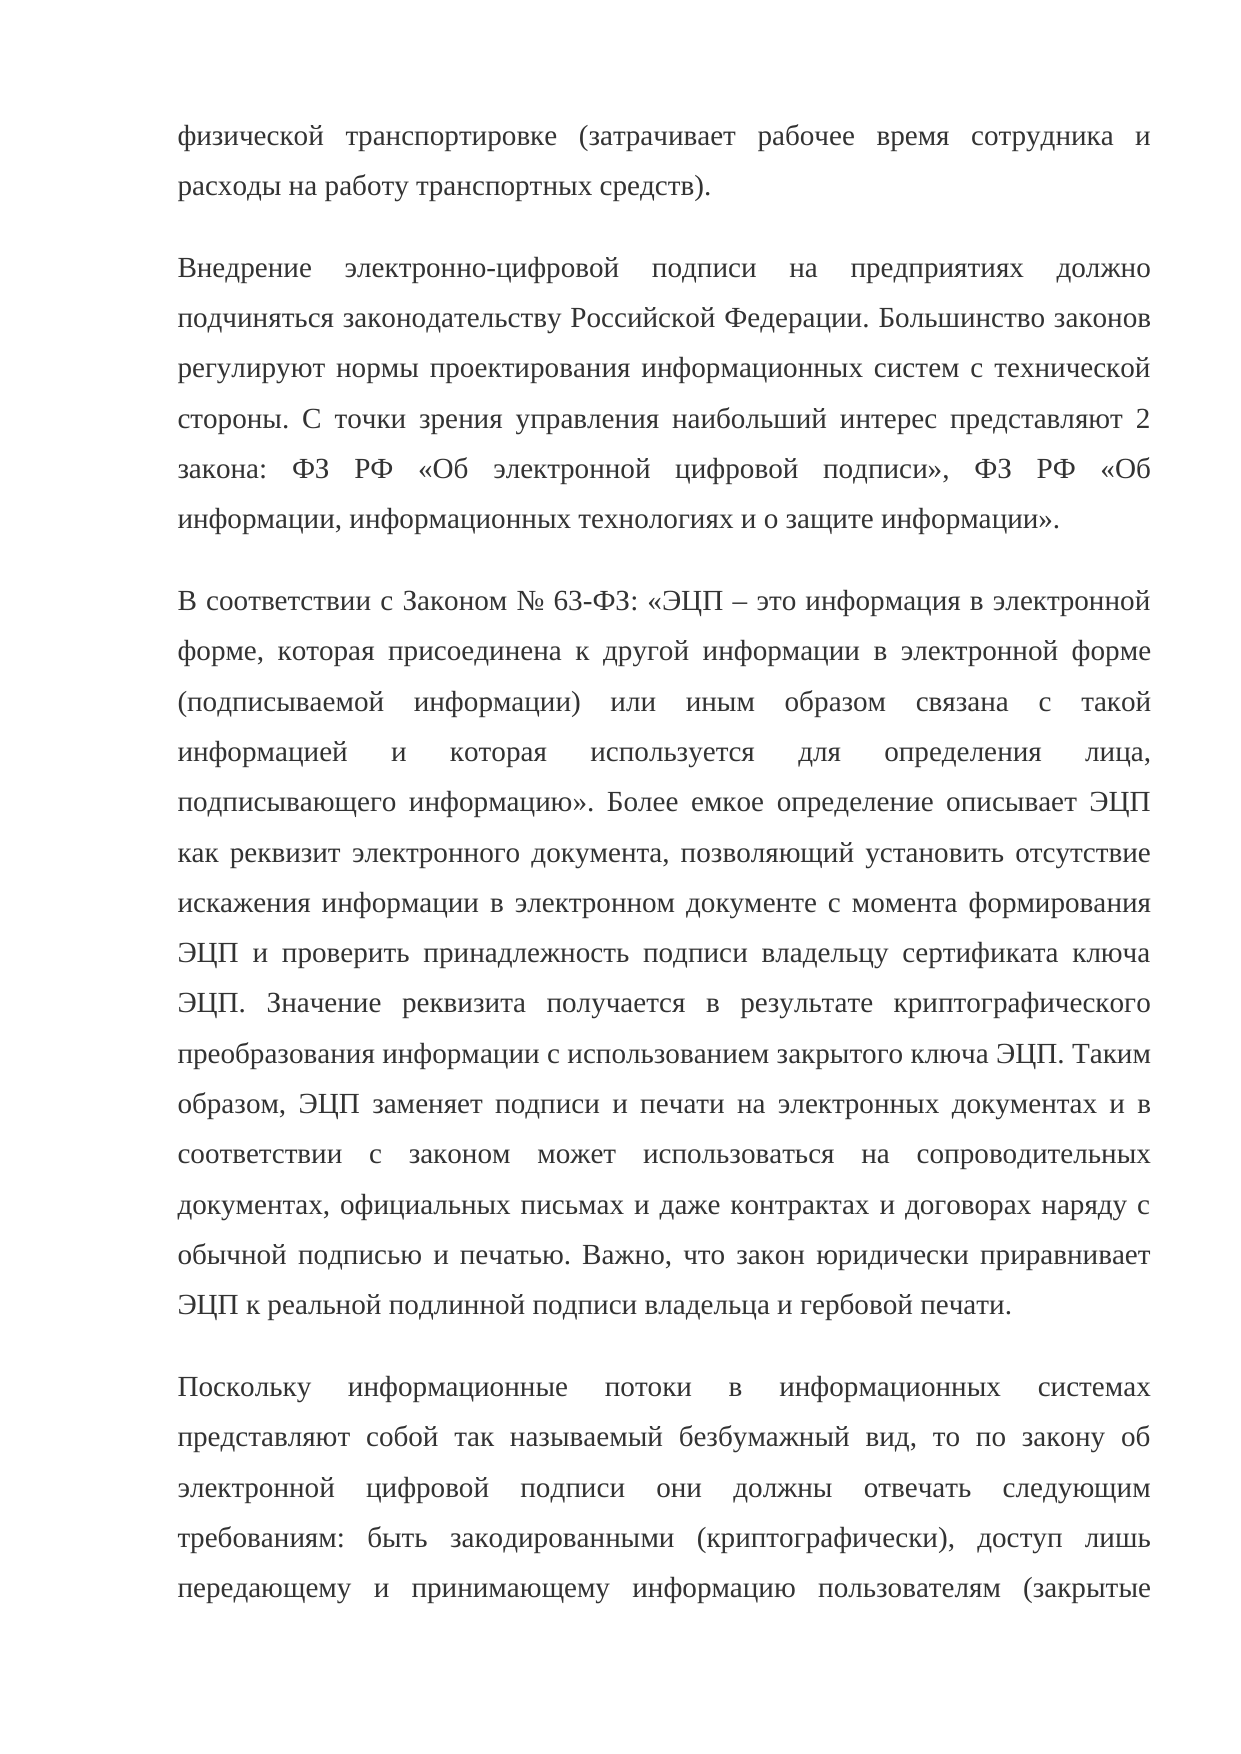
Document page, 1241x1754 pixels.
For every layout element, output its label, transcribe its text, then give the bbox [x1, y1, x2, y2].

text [177, 118, 1152, 202]
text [177, 1369, 1152, 1604]
text В соответствии с Законом № 63-ФЗ: «ЭЦП – это информация в электронной форме, которая присоединена к другой информации в электронной форме (подписываемой информации) или иным образом связана с такой информацией и которая используется для определения лица, подписывающего информацию». Более емкое определение описывает ЭЦП как реквизит электронного документа, позволяющий установить отсутствие искажения информации в электронном документе с момента формирования ЭЦП и проверить принадлежность подписи владельцу сертификата ключа ЭЦП. Значение реквизита получается в результате криптографического преобразования информации с использованием закрытого ключа ЭЦП. Таким образом, ЭЦП заменяет подписи и печати на электронных документах и в соответствии с законом может использоваться на сопроводительных документах, официальных письмах и даже контрактах и договорах наряду с обычной подписью и печатью. Важно, что закон юридически приравнивает ЭЦП к реальной подлинной подписи владельца и гербовой печати. [177, 583, 1152, 1321]
text Внедрение электронно-цифровой подписи на предприятиях должно подчиняться законодательству Российской Федерации. Большинство законов регулируют нормы проектирования информационных систем с технической стороны. С точки зрения управления наибольший интерес представляют 2 закона: ФЗ РФ «Об электронной цифровой подписи», ФЗ РФ «Об информации, информационных технологиях и о защите информации». [177, 250, 1152, 535]
